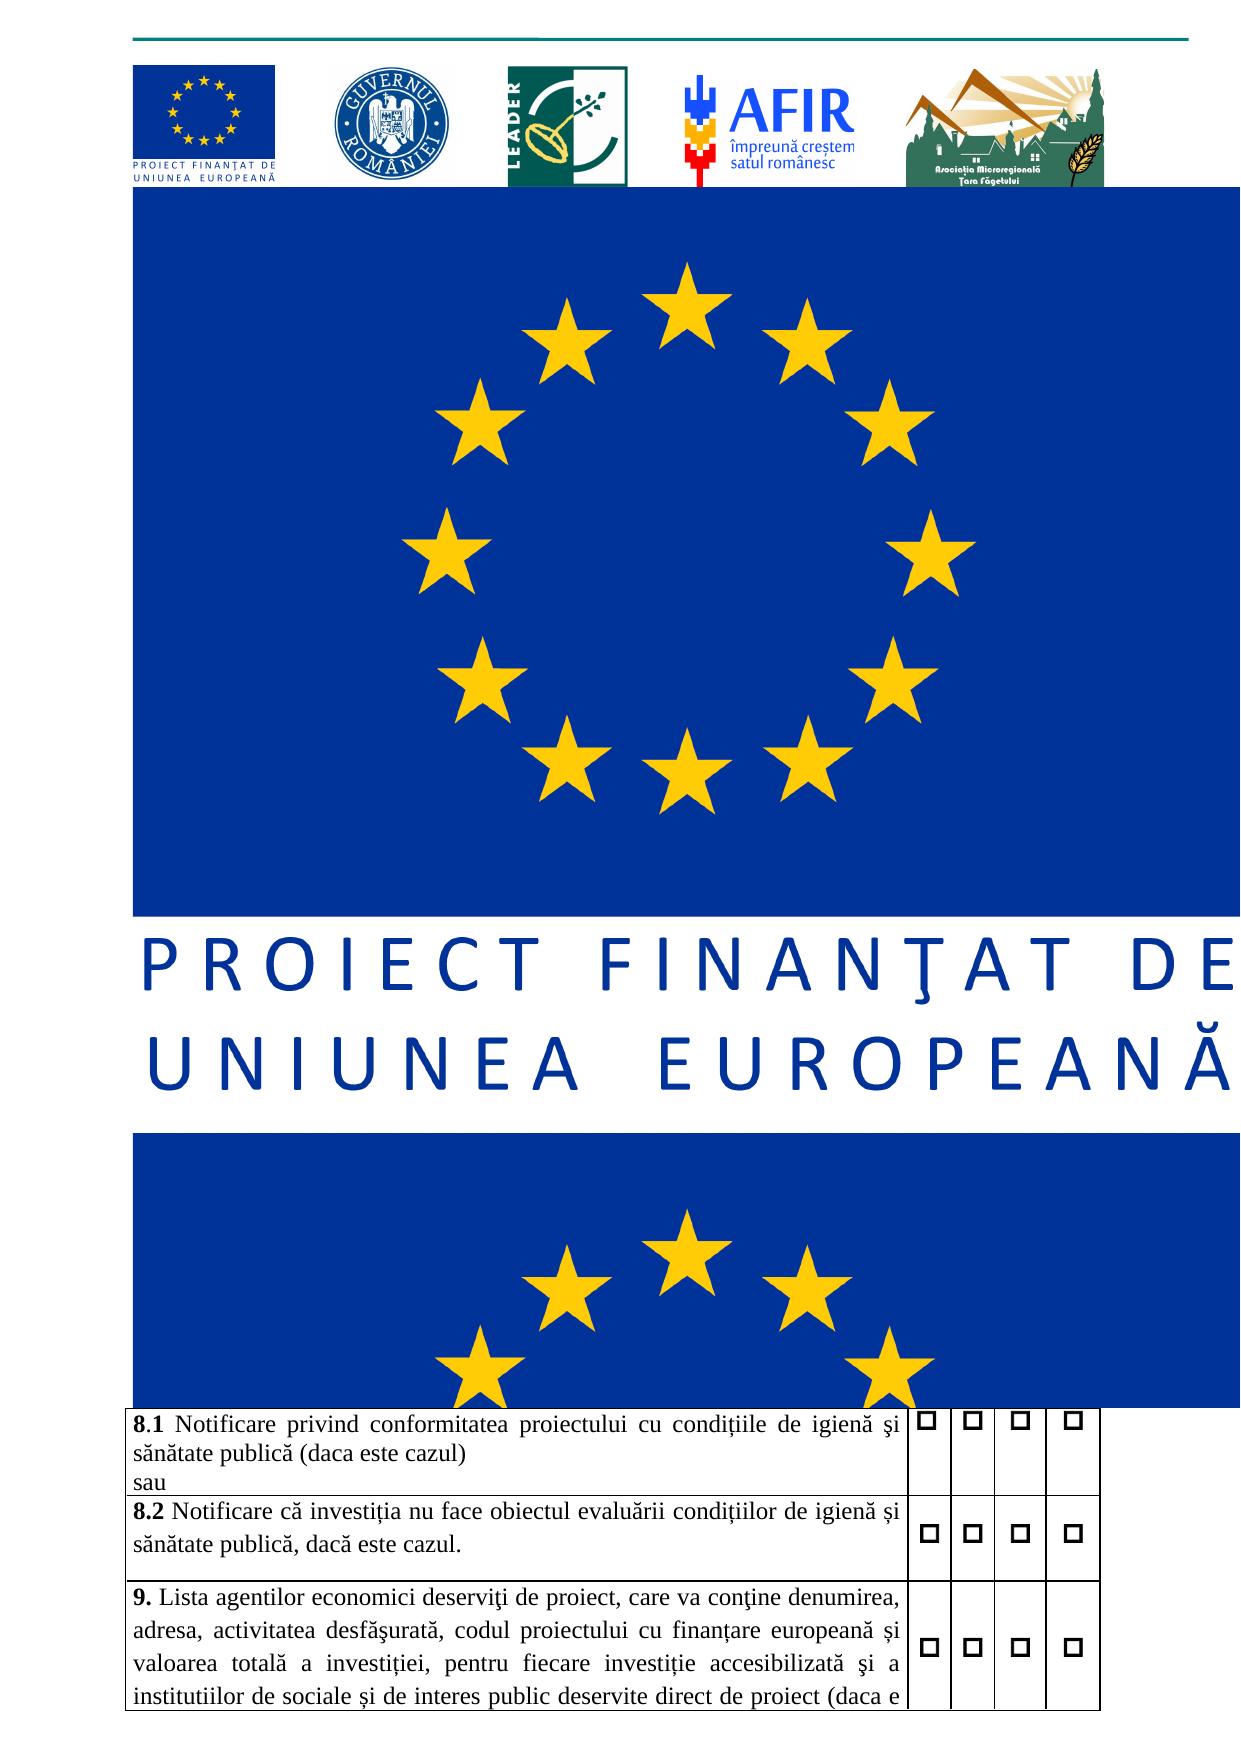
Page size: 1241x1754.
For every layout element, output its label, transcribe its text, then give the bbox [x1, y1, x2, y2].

table_cell [909, 1409, 950, 1495]
table_cell [1047, 1582, 1099, 1709]
table_cell [995, 1582, 1045, 1709]
table_cell [1047, 1409, 1099, 1495]
table_cell [952, 1409, 994, 1495]
table_cell 9. Lista agentilor economici deserviţi de proiect, care va conţine denumirea, adresa, activitatea desfăşurată, codul proiectului cu finanțare europeană și valoarea totală a investiției, pentru fiecare investiție accesibilizată şi a institutiilor de sociale și de interes public deservite direct de proiect (daca e cazul). [126, 1581, 907, 1709]
table_cell [995, 1409, 1045, 1495]
table_cell 8.2 Notificare că investiția nu face obiectul evaluării condițiilor de igienă și sănătate publică, dacă este cazul. [126, 1496, 907, 1580]
table_cell [1047, 1496, 1099, 1580]
table_cell [952, 1582, 994, 1709]
table_cell 8.1 Notificare privind conformitatea proiectului cu condițiile de igienă şi sănătate publică (daca este cazul) sau [126, 1409, 907, 1495]
table_cell [909, 1496, 950, 1580]
table_cell [952, 1496, 994, 1580]
table_cell [909, 1582, 950, 1709]
table_cell [995, 1496, 1045, 1580]
picture [132, 59, 1241, 1408]
